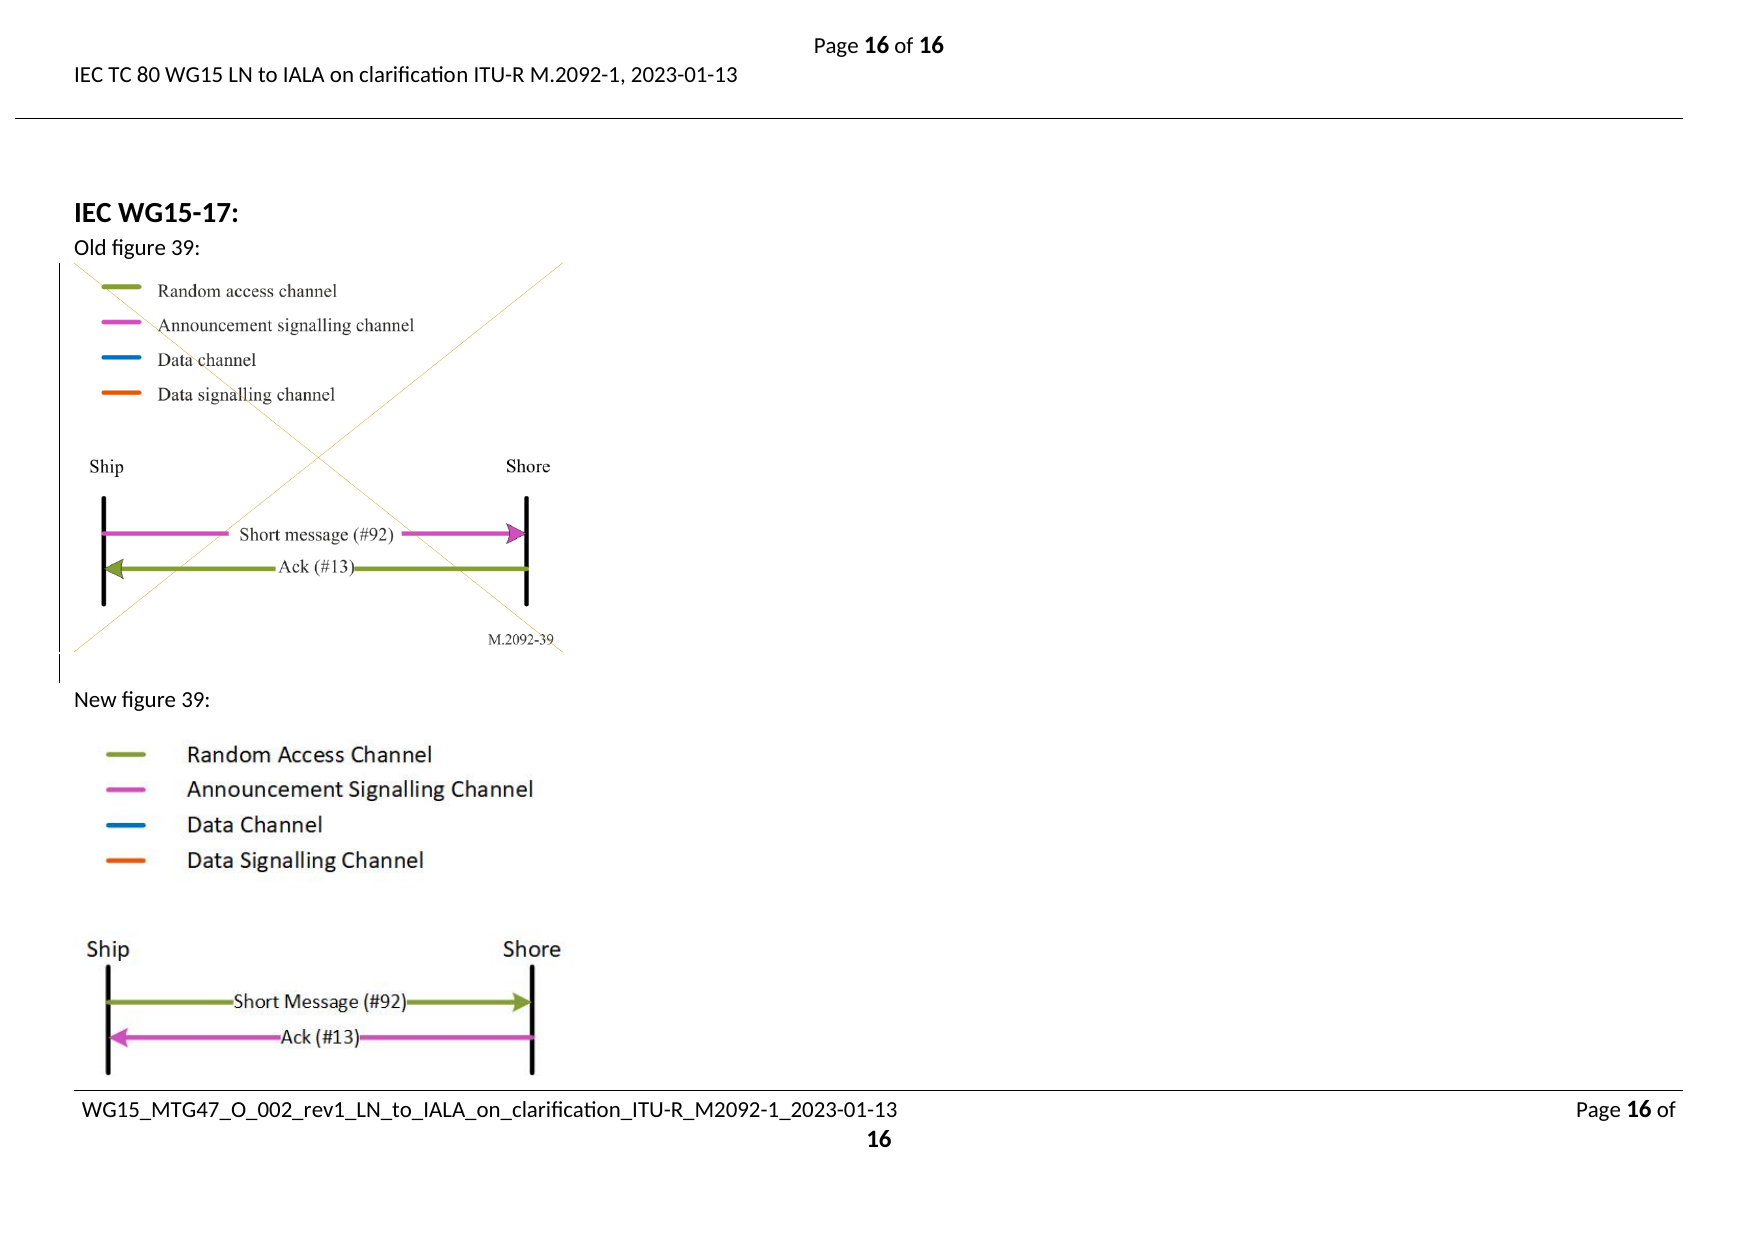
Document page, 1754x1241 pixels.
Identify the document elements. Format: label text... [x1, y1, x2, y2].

list IEC WG15-17: [74, 194, 1683, 230]
list New figure 39: [74, 685, 1683, 713]
picture [75, 262, 562, 456]
picture [320, 264, 563, 651]
picture [73, 264, 317, 651]
picture [73, 731, 575, 1076]
picture [75, 459, 562, 653]
list Old figure 39: [74, 233, 1683, 261]
